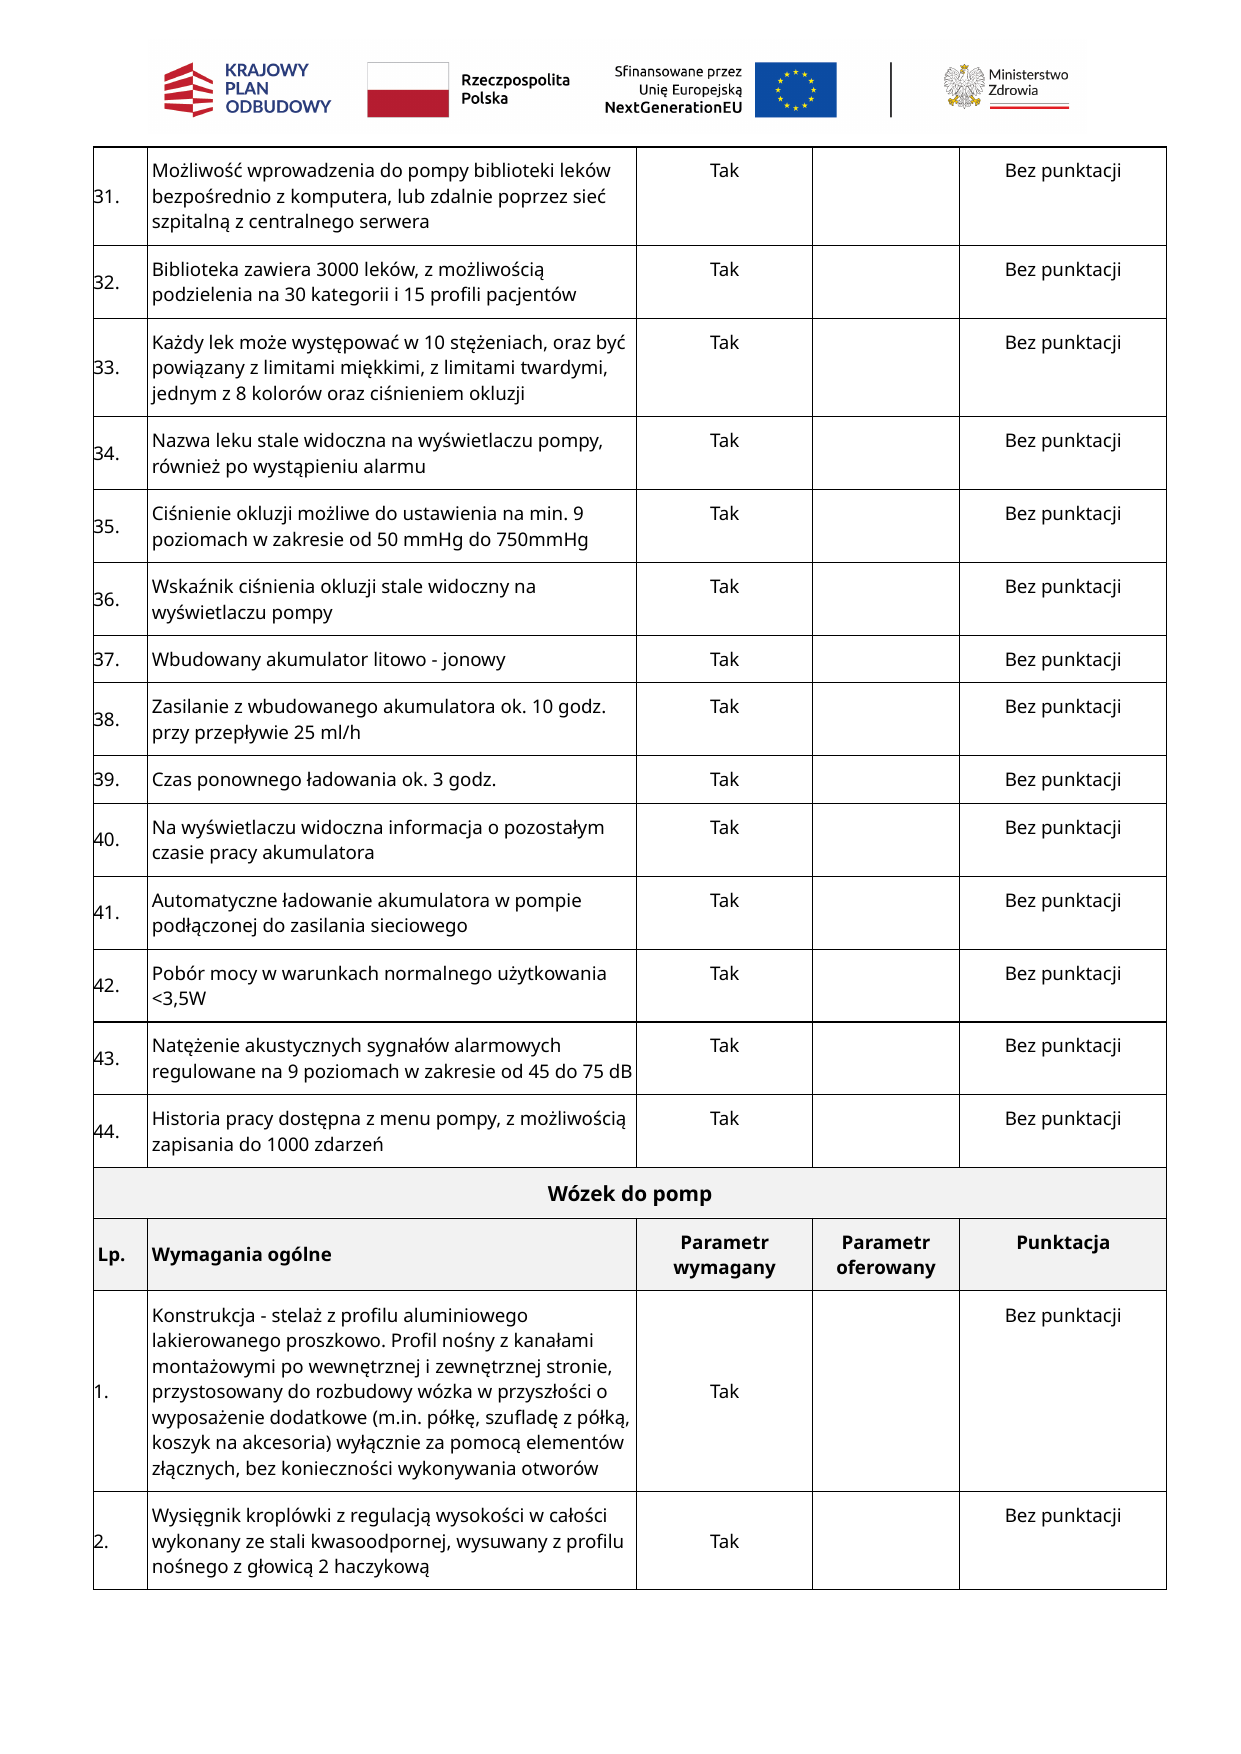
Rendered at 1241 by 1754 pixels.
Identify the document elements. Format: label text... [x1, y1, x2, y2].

table_cell [94, 683, 147, 755]
table_cell Wymagania ogólne [148, 1219, 636, 1290]
table_cell Punktacja [960, 1219, 1166, 1290]
table_cell Bez punktacji [960, 1095, 1166, 1167]
table_cell [94, 1023, 147, 1094]
table_cell Bez punktacji [960, 804, 1166, 876]
table_cell [94, 804, 147, 876]
table_cell Bez punktacji [960, 636, 1166, 682]
table_cell [813, 1095, 959, 1167]
table_cell [94, 246, 147, 318]
table_cell Bez punktacji [960, 148, 1166, 245]
table_cell [813, 563, 959, 635]
table_cell Tak [637, 148, 812, 245]
table_cell Automatyczne ładowanie akumulatora w pompie podłączonej do zasilania sieciowego [148, 877, 636, 948]
table_cell [94, 1291, 147, 1491]
table_cell Na wyświetlaczu widoczna informacja o pozostałym czasie pracy akumulatora [148, 804, 636, 876]
table_cell [813, 1492, 959, 1589]
table_cell [813, 319, 959, 416]
table_cell Bez punktacji [960, 490, 1166, 562]
table_cell Możliwość wprowadzenia do pompy biblioteki leków bezpośrednio z komputera, lub zdalnie poprzez sieć szpitalną z centralnego serwera [148, 148, 636, 245]
table_cell Bez punktacji [960, 877, 1166, 948]
table_cell Czas ponownego ładowania ok. 3 godz. [148, 756, 636, 803]
table_cell Bez punktacji [960, 1291, 1166, 1491]
table_cell [94, 1492, 147, 1589]
table_cell Zasilanie z wbudowanego akumulatora ok. 10 godz. przy przepływie 25 ml/h [148, 683, 636, 755]
table_cell [94, 490, 147, 562]
table_cell Parametr oferowany [813, 1219, 959, 1290]
picture [147, 39, 1088, 134]
table_cell Tak [637, 246, 812, 318]
table_cell Nazwa leku stale widoczna na wyświetlaczu pompy, również po wystąpieniu alarmu [148, 417, 636, 489]
table_cell [813, 148, 959, 245]
table_cell Biblioteka zawiera 3000 leków, z możliwością podzielenia na 30 kategorii i 15 profili pacjentów [148, 246, 636, 318]
table_cell [94, 877, 147, 948]
table_cell [94, 563, 147, 635]
table_cell Tak [637, 804, 812, 876]
table_cell [94, 1095, 147, 1167]
table_cell Tak [637, 1095, 812, 1167]
table_cell Lp. [94, 1219, 147, 1290]
table_cell Bez punktacji [960, 683, 1166, 755]
table_cell [813, 683, 959, 755]
table_cell [813, 490, 959, 562]
table_cell Natężenie akustycznych sygnałów alarmowych regulowane na 9 poziomach w zakresie od 45 do 75 dB [148, 1023, 636, 1094]
table_cell Wózek do pomp [94, 1168, 1166, 1217]
table_cell [94, 148, 147, 245]
table_cell Tak [637, 1023, 812, 1094]
table_cell Tak [637, 319, 812, 416]
table_cell Bez punktacji [960, 756, 1166, 803]
table_cell Tak [637, 683, 812, 755]
table_cell Bez punktacji [960, 319, 1166, 416]
table_cell Wysięgnik kroplówki z regulacją wysokości w całości wykonany ze stali kwasoodpornej, wysuwany z profilu nośnego z głowicą 2 haczykową [148, 1492, 636, 1589]
table_cell Wbudowany akumulator litowo - jonowy [148, 636, 636, 682]
table_cell [813, 756, 959, 803]
table_cell Tak [637, 417, 812, 489]
table_cell Ciśnienie okluzji możliwe do ustawienia na min. 9 poziomach w zakresie od 50 mmHg do 750mmHg [148, 490, 636, 562]
table_cell Tak [637, 950, 812, 1021]
table_cell Tak [637, 636, 812, 682]
table_cell Wskaźnik ciśnienia okluzji stale widoczny na wyświetlaczu pompy [148, 563, 636, 635]
table_cell Każdy lek może występować w 10 stężeniach, oraz być powiązany z limitami miękkimi, z limitami twardymi, jednym z 8 kolorów oraz ciśnieniem okluzji [148, 319, 636, 416]
table_cell Tak [637, 877, 812, 948]
table_cell Bez punktacji [960, 950, 1166, 1021]
table_cell Tak [637, 490, 812, 562]
table_cell [813, 804, 959, 876]
table_cell [813, 417, 959, 489]
table_cell Bez punktacji [960, 1492, 1166, 1589]
table_cell [813, 1023, 959, 1094]
table_cell [813, 246, 959, 318]
table_cell Bez punktacji [960, 563, 1166, 635]
table_cell Tak [637, 1492, 812, 1589]
table_cell Parametr wymagany [637, 1219, 812, 1290]
table_cell Tak [637, 563, 812, 635]
table_cell Tak [637, 1291, 812, 1491]
table_cell [813, 877, 959, 948]
table_cell Bez punktacji [960, 1023, 1166, 1094]
table_cell [94, 417, 147, 489]
table_cell Historia pracy dostępna z menu pompy, z możliwością zapisania do 1000 zdarzeń [148, 1095, 636, 1167]
table_cell [813, 950, 959, 1021]
table_cell Bez punktacji [960, 417, 1166, 489]
table_cell [94, 319, 147, 416]
table_cell [94, 756, 147, 803]
table_cell [813, 636, 959, 682]
table_cell Pobór mocy w warunkach normalnego użytkowania <3,5W [148, 950, 636, 1021]
table_cell [813, 1291, 959, 1491]
table_cell [94, 950, 147, 1021]
table_cell Bez punktacji [960, 246, 1166, 318]
table_cell [94, 636, 147, 682]
table_cell Konstrukcja - stelaż z profilu aluminiowego lakierowanego proszkowo. Profil nośny z kanałami montażowymi po wewnętrznej i zewnętrznej stronie, przystosowany do rozbudowy wózka w przyszłości o wyposażenie dodatkowe (m.in. półkę, szufladę z półką, koszyk na akcesoria) wyłącznie za pomocą elementów złącznych, bez konieczności wykonywania otworów [148, 1291, 636, 1491]
table_cell Tak [637, 756, 812, 803]
